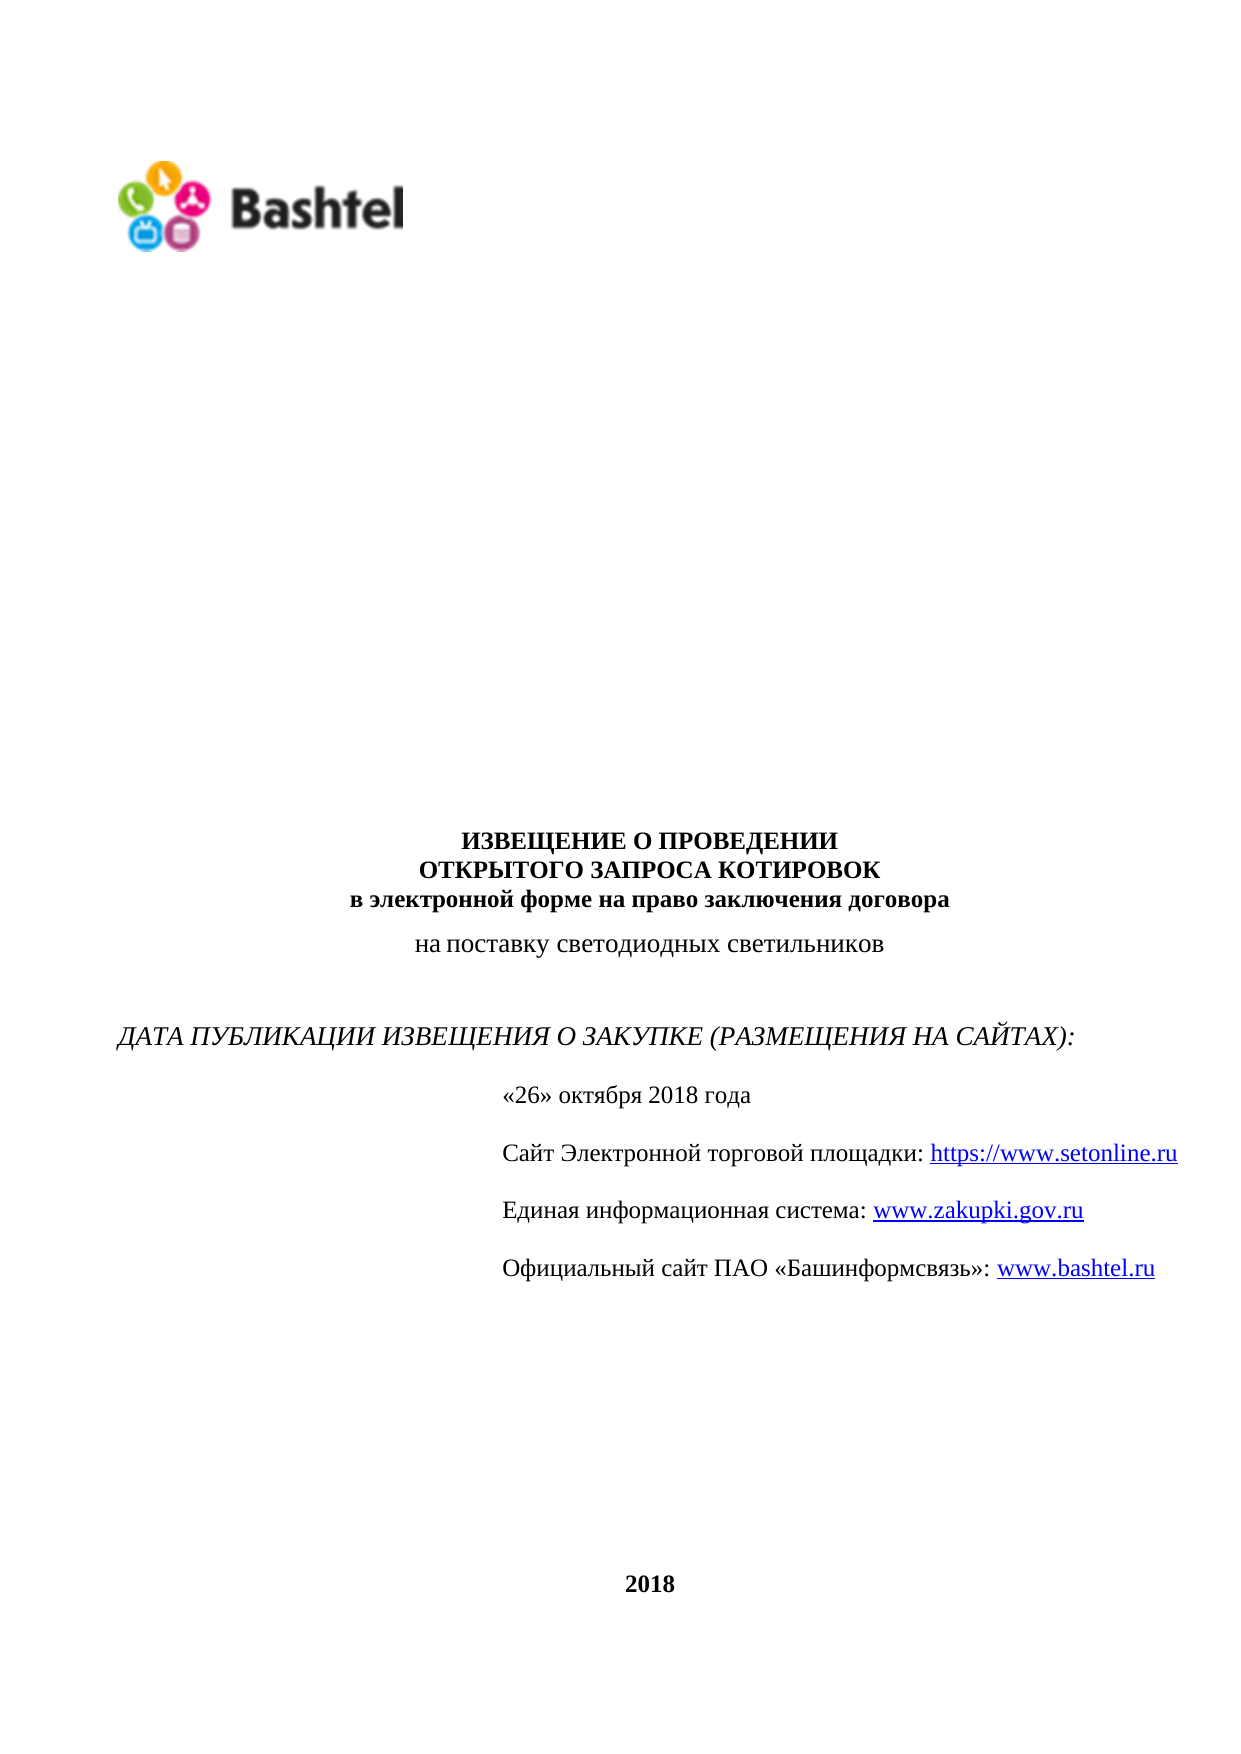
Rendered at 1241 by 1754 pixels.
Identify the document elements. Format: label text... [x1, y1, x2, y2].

text Сайт Электронной торговой площадки: https://www.setonline.ru [502, 1138, 1181, 1166]
text Единая информационная система: www.zakupki.gov.ru [502, 1195, 1181, 1224]
text на поставку светодиодных светильников [118, 927, 1181, 958]
text «26» октября 2018 года [502, 1080, 1181, 1109]
text в электронной форме на право заключения договора [118, 884, 1181, 912]
picture [118, 161, 403, 252]
text ДАТА ПУБЛИКАЦИИ ИЗВЕЩЕНИЯ О ЗАКУПКЕ (РАЗМЕЩЕНИЯ НА САЙТАХ): [118, 1020, 1181, 1051]
text 2018 [118, 1569, 1181, 1598]
text ИЗВЕЩЕНИЕ О ПРОВЕДЕНИИ [118, 826, 1181, 855]
text Официальный сайт ПАО «Башинформсвязь»: www.bashtel.ru [502, 1253, 1181, 1281]
text ОТКРЫТОГО ЗАПРОСА КОТИРОВОК [118, 855, 1181, 884]
